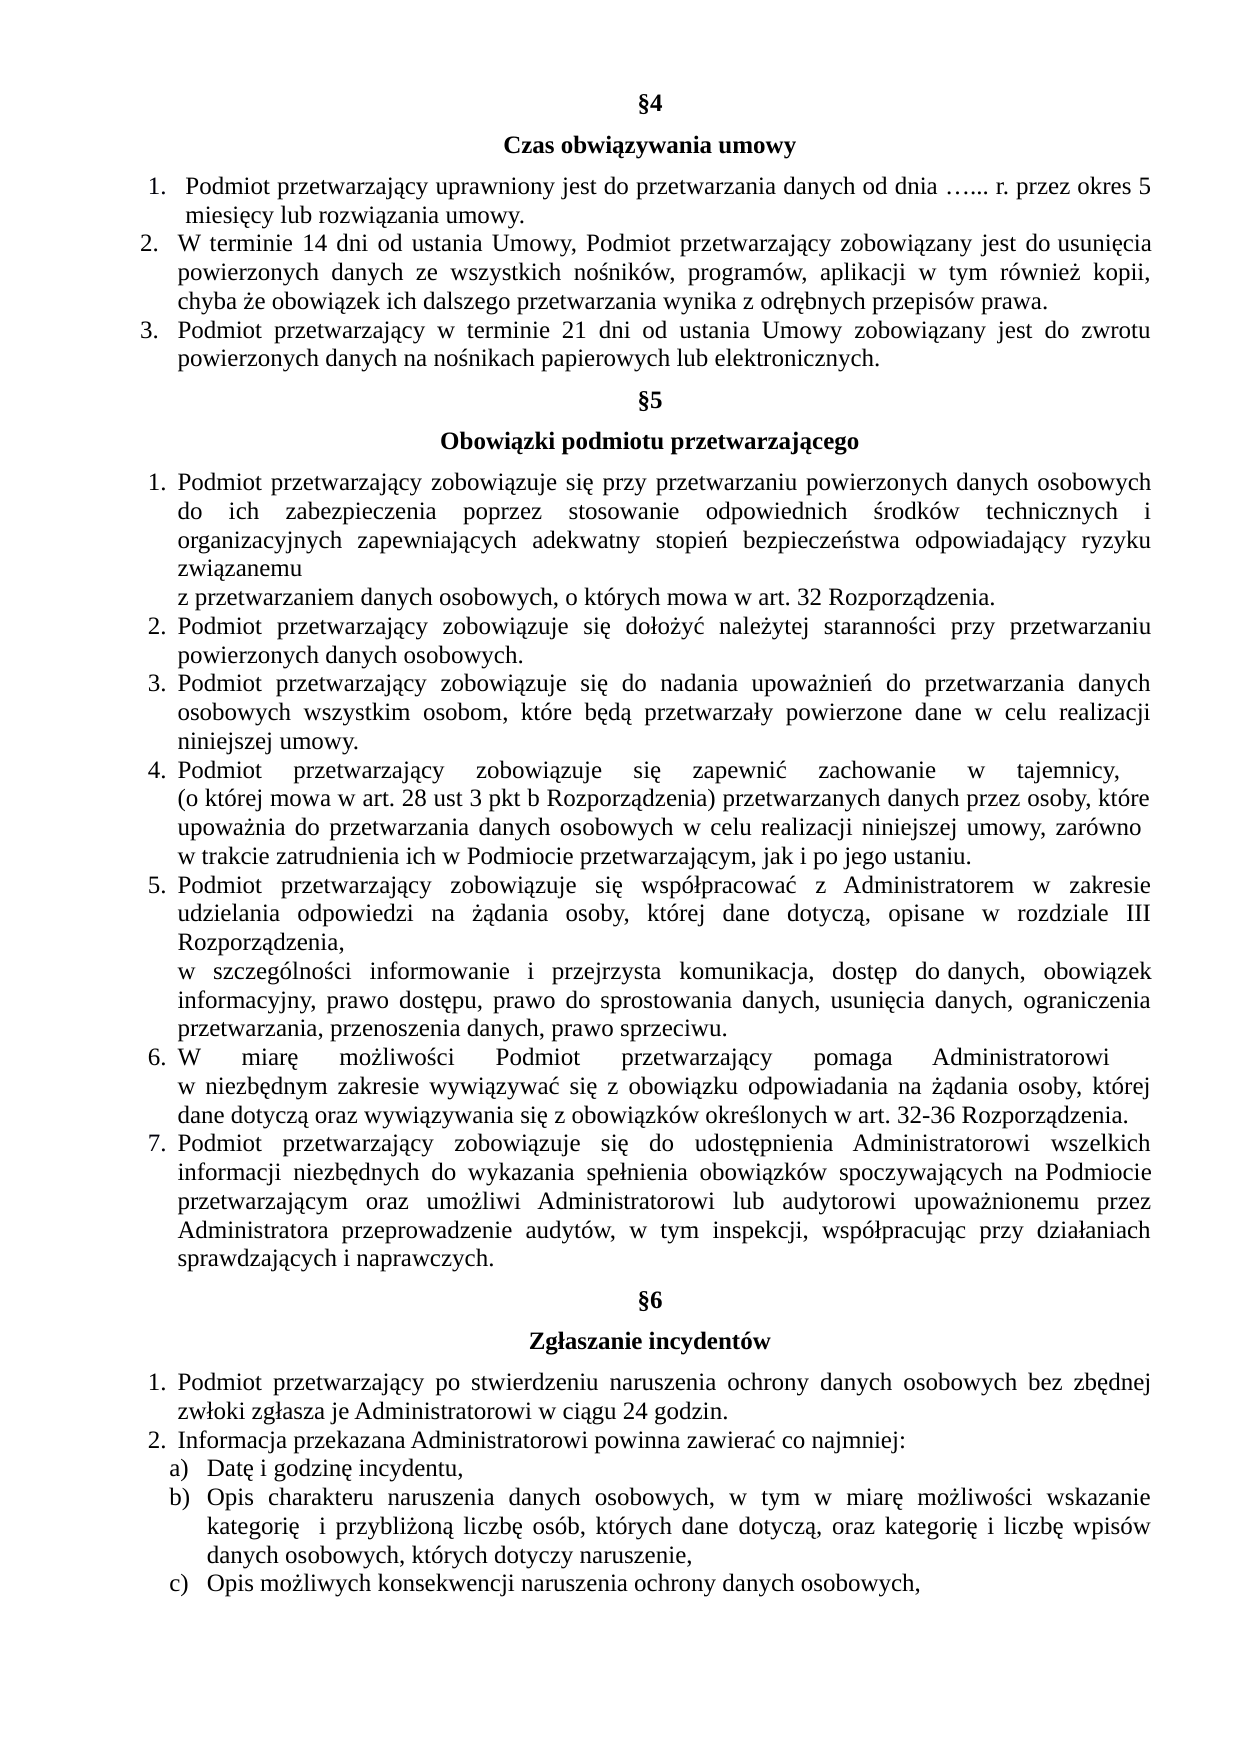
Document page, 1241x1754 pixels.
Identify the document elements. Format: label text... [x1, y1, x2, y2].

list Podmiot przetwarzający zobowiązuje się do udostępnienia Administratorowi wszelkich informacji niezbędnych do wykazania spełnienia obowiązków spoczywających na Podmiocie przetwarzającym oraz umożliwi Administratorowi lub audytorowi upoważnionemu przez Administratora przeprowadzenie audytów, w tym inspekcji, współpracując przy działaniach sprawdzających i naprawczych. [148, 1128, 1152, 1272]
text Obowiązki podmiotu przetwarzającego [148, 426, 1152, 455]
list Opis charakteru naruszenia danych osobowych, w tym w miarę możliwości wskazanie kategorię i przybliżoną liczbę osób, których dane dotyczą, oraz kategorię i liczbę wpisów danych osobowych, których dotyczy naruszenie, [169, 1482, 1152, 1568]
list Podmiot przetwarzający zobowiązuje się dołożyć należytej staranności przy przetwarzaniu powierzonych danych osobowych. [148, 611, 1152, 668]
list Podmiot przetwarzający w terminie 21 dni od ustania Umowy zobowiązany jest do zwrotu powierzonych danych na nośnikach papierowych lub elektronicznych. [140, 315, 1152, 372]
list W terminie 14 dni od ustania Umowy, Podmiot przetwarzający zobowiązany jest do usunięcia powierzonych danych ze wszystkich nośników, programów, aplikacji w tym również kopii, chyba że obowiązek ich dalszego przetwarzania wynika z odrębnych przepisów prawa. [140, 228, 1152, 315]
text §6 [148, 1285, 1152, 1313]
list Informacja przekazana Administratorowi powinna zawierać co najmniej: [148, 1425, 1152, 1453]
list W miarę możliwości Podmiot przetwarzający pomaga Administratorowi w niezbędnym zakresie wywiązywać się z obowiązku odpowiadania na żądania osoby, której dane dotyczą oraz wywiązywania się z obowiązków określonych w art. 32-36 Rozporządzenia. [148, 1042, 1152, 1128]
text Czas obwiązywania umowy [148, 130, 1152, 158]
text §5 [148, 385, 1152, 413]
list Datę i godzinę incydentu, [169, 1453, 1152, 1482]
list Podmiot przetwarzający po stwierdzeniu naruszenia ochrony danych osobowych bez zbędnej zwłoki zgłasza je Administratorowi w ciągu 24 godzin. [148, 1367, 1152, 1425]
list Podmiot przetwarzający zobowiązuje się zapewnić zachowanie w tajemnicy, (o której mowa w art. 28 ust 3 pkt b Rozporządzenia) przetwarzanych danych przez osoby, które upoważnia do przetwarzania danych osobowych w celu realizacji niniejszej umowy, zarówno w trakcie zatrudnienia ich w Podmiocie przetwarzającym, jak i po jego ustaniu. [148, 755, 1152, 870]
text Zgłaszanie incydentów [148, 1326, 1152, 1355]
list Opis możliwych konsekwencji naruszenia ochrony danych osobowych, [169, 1568, 1152, 1597]
list Podmiot przetwarzający zobowiązuje się współpracować z Administratorem w zakresie udzielania odpowiedzi na żądania osoby, której dane dotyczą, opisane w rozdziale III Rozporządzenia, w szczególności informowanie i przejrzysta komunikacja, dostęp do danych, obowiązek informacyjny, prawo dostępu, prawo do sprostowania danych, usunięcia danych, ograniczenia przetwarzania, przenoszenia danych, prawo sprzeciwu. [148, 870, 1152, 1042]
list Podmiot przetwarzający uprawniony jest do przetwarzania danych od dnia …... r. przez okres 5 miesięcy lub rozwiązania umowy. [148, 171, 1152, 228]
list Podmiot przetwarzający zobowiązuje się do nadania upoważnień do przetwarzania danych osobowych wszystkim osobom, które będą przetwarzały powierzone dane w celu realizacji niniejszej umowy. [148, 668, 1152, 755]
list Podmiot przetwarzający zobowiązuje się przy przetwarzaniu powierzonych danych osobowych do ich zabezpieczenia poprzez stosowanie odpowiednich środków technicznych i organizacyjnych zapewniających adekwatny stopień bezpieczeństwa odpowiadający ryzyku związanemu z przetwarzaniem danych osobowych, o których mowa w art. 32 Rozporządzenia. [148, 467, 1152, 611]
text §4 [148, 88, 1152, 117]
